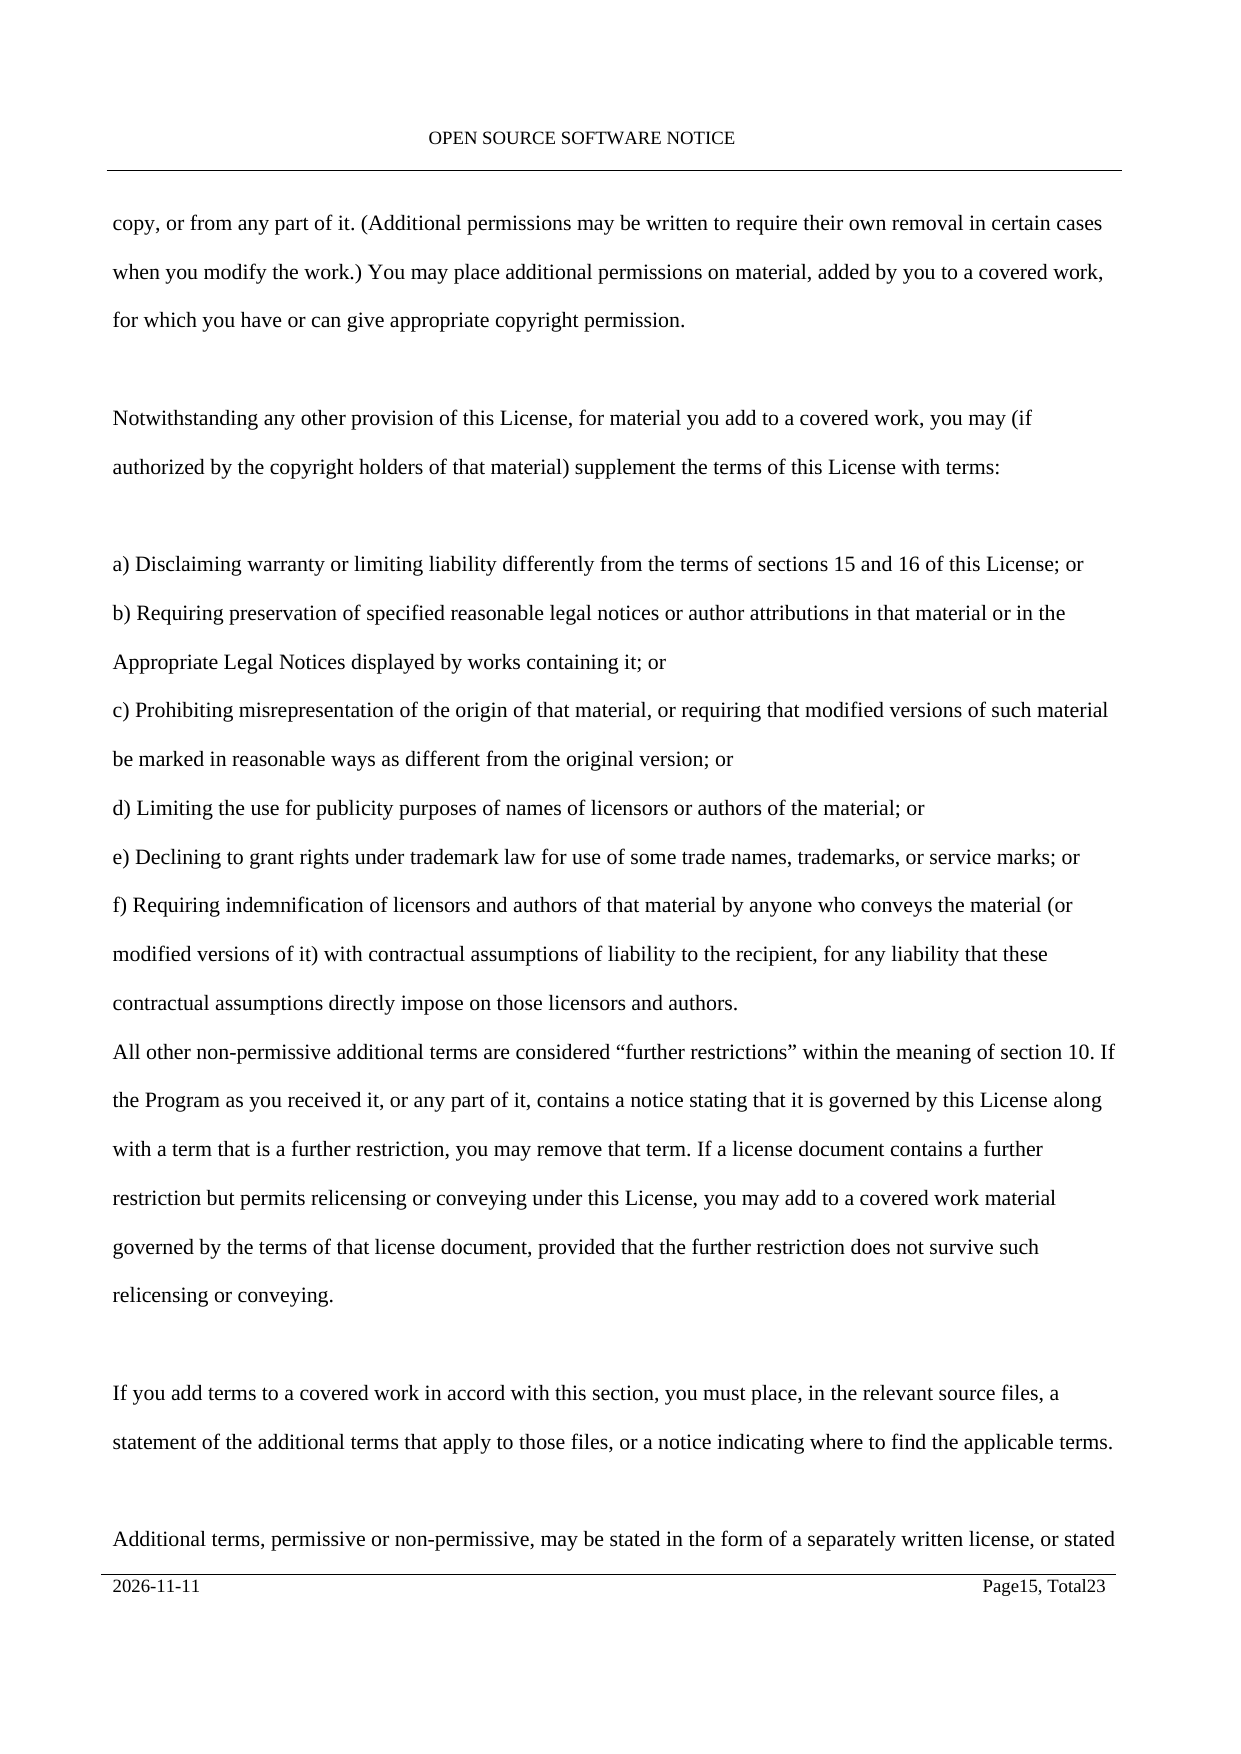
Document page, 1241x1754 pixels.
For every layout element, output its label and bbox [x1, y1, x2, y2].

text [112, 206, 1128, 1555]
